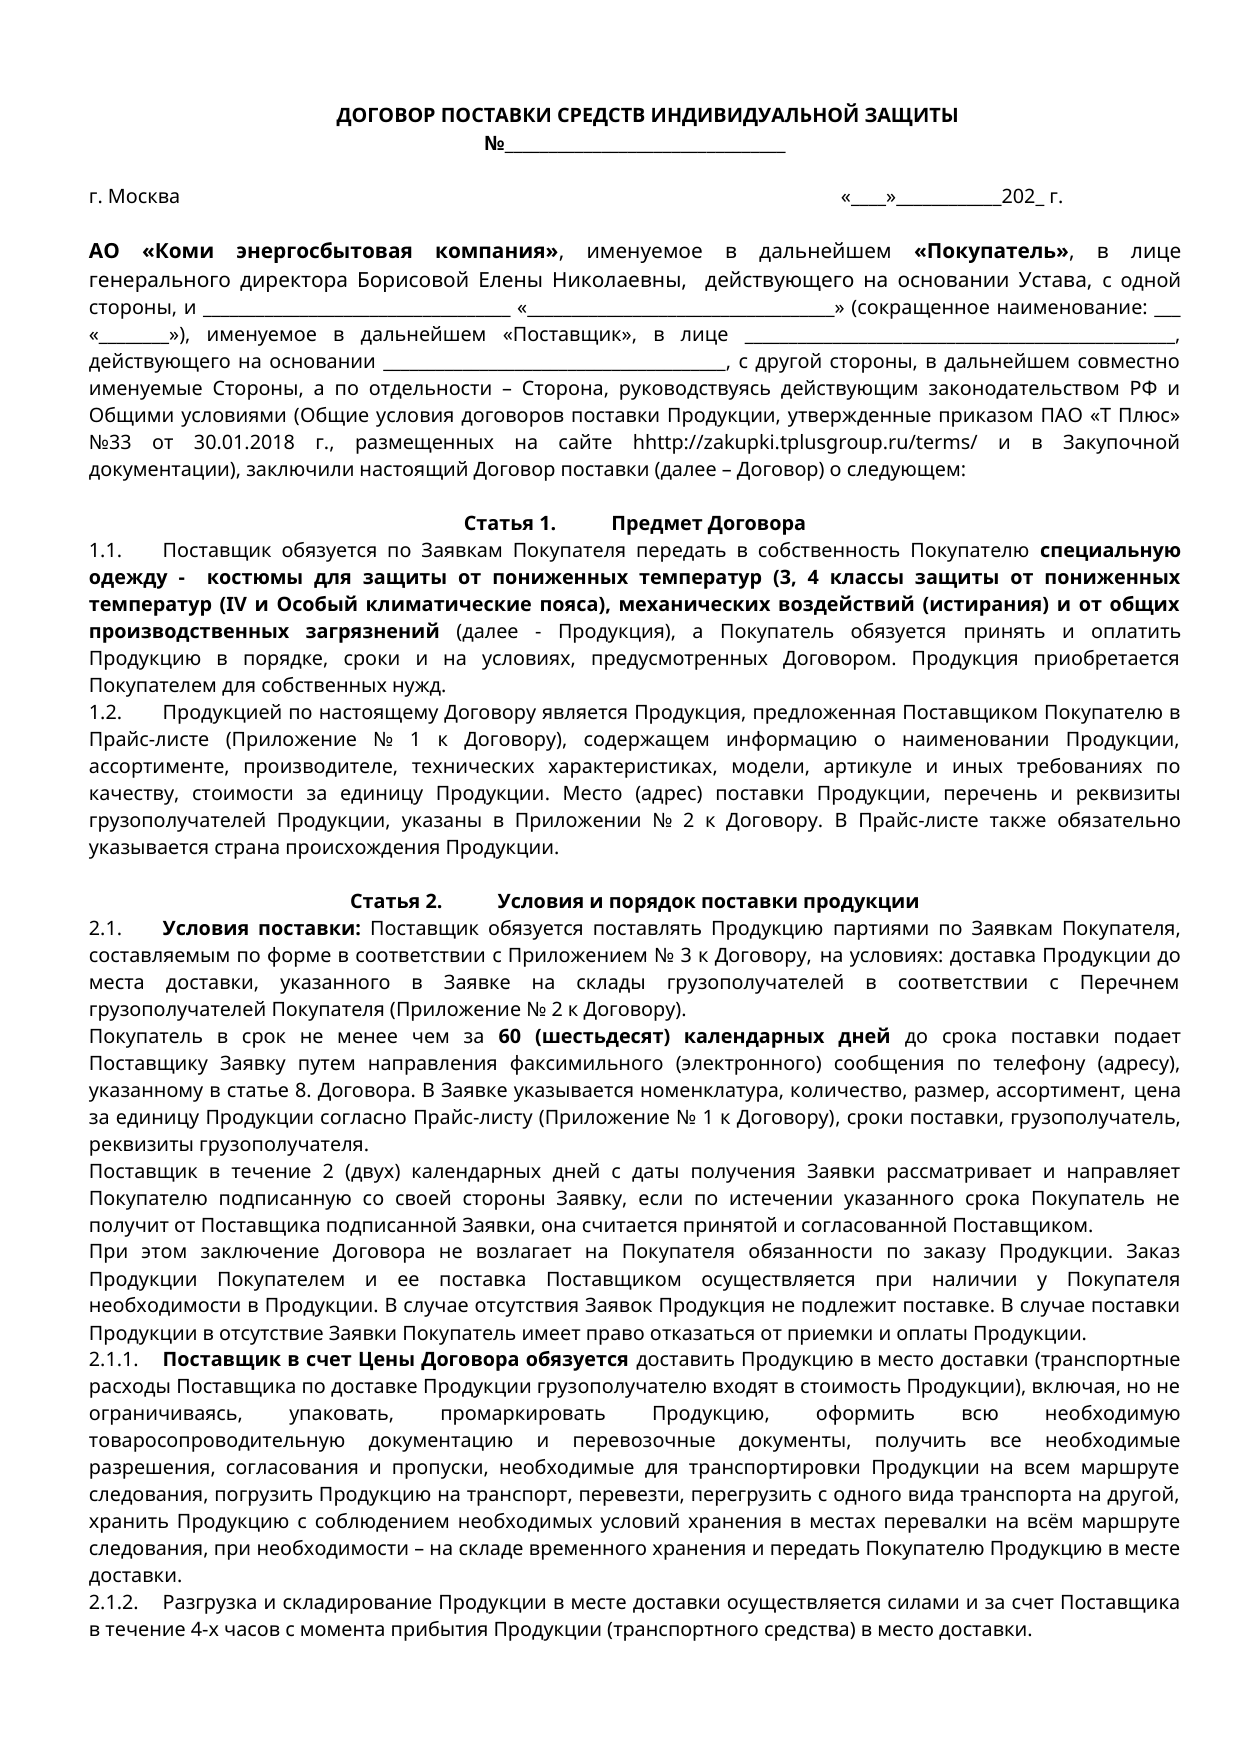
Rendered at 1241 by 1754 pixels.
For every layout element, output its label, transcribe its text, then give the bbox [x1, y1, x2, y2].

text Покупатель в срок не менее чем за 60 (шестьдесят) календарных дней до срока поставки подает Поставщику Заявку путем направления факсимильного (электронного) сообщения по телефону (адресу), указанному в статье 8. Договора. В Заявке указывается номенклатура, количество, размер, ассортимент, цена за единицу Продукции согласно Прайс-листу (Приложение № 1 к Договору), сроки поставки, грузополучатель, реквизиты грузополучателя. [89, 1022, 1181, 1157]
text При этом заключение Договора не возлагает на Покупателя обязанности по заказу Продукции. Заказ Продукции Покупателем и ее поставка Поставщиком осуществляется при наличии у Покупателя необходимости в Продукции. В случае отсутствия Заявок Продукция не подлежит поставке. В случае поставки Продукции в отсутствие Заявки Покупатель имеет право отказаться от приемки и оплаты Продукции. [89, 1238, 1181, 1346]
text г. Москва «____»____________202_ г. [89, 183, 1181, 210]
text ДОГОВОР ПОСТАВКИ СРЕДСТВ ИНДИВИДУАЛЬНОЙ ЗАЩИТЫ №________________________________ [89, 102, 1181, 156]
text Поставщик в течение 2 (двух) календарных дней с даты получения Заявки рассматривает и направляет Покупателю подписанную со своей стороны Заявку, если по истечении указанного срока Покупатель не получит от Поставщика подписанной Заявки, она считается принятой и согласованной Поставщиком. [89, 1157, 1181, 1238]
text АО «Коми энергосбытовая компания», именуемое в дальнейшем «Покупатель», в лице генерального директора Борисовой Елены Николаевны, действующего на основании Устава, с одной стороны, и ___________________________________ «___________________________________» (сокращенное наименование: ___ «________»), именуемое в дальнейшем «Поставщик», в лице _________________________________________________, действующего на основании _______________________________________, с другой стороны, в дальнейшем совместно именуемые Стороны, а по отдельности – Сторона, руководствуясь действующим законодательством РФ и Общими условиями (Общие условия договоров поставки Продукции, утвержденные приказом ПАО «Т Плюс» №33 от 30.01.2018 г., размещенных на сайте hhttp://zakupki.tplusgroup.ru/terms/ и в Закупочной документации), заключили настоящий Договор поставки (далее – Договор) о следующем: [89, 237, 1181, 482]
list Предмет Договора [89, 509, 1181, 536]
list Разгрузка и складирование Продукции в месте доставки осуществляется силами и за счет Поставщика в течение 4-х часов с момента прибытия Продукции (транспортного средства) в место доставки. [89, 1588, 1181, 1642]
list Продукцией по настоящему Договору является Продукция, предложенная Поставщиком Покупателю в Прайс-листе (Приложение № 1 к Договору), содержащем информацию о наименовании Продукции, ассортименте, производителе, технических характеристиках, модели, артикуле и иных требованиях по качеству, стоимости за единицу Продукции. Место (адрес) поставки Продукции, перечень и реквизиты грузополучателей Продукции, указаны в Приложении № 2 к Договору. В Прайс-листе также обязательно указывается страна происхождения Продукции. [89, 698, 1181, 860]
list Условия поставки: Поставщик обязуется поставлять Продукцию партиями по Заявкам Покупателя, составляемым по форме в соответствии с Приложением № 3 к Договору, на условиях: доставка Продукции до места доставки, указанного в Заявке на склады грузополучателей в соответствии с Перечнем грузополучателей Покупателя (Приложение № 2 к Договору). [89, 914, 1181, 1022]
list Поставщик обязуется по Заявкам Покупателя передать в собственность Покупателю специальную одежду - костюмы для защиты от пониженных температур (3, 4 классы защиты от пониженных температур (IV и Особый климатические пояса), механических воздействий (истирания) и от общих производственных загрязнений (далее - Продукция), а Покупатель обязуется принять и оплатить Продукцию в порядке, сроки и на условиях, предусмотренных Договором. Продукция приобретается Покупателем для собственных нужд. [89, 536, 1181, 698]
list Поставщик в счет Цены Договора обязуется доставить Продукцию в место доставки (транспортные расходы Поставщика по доставке Продукции грузополучателю входят в стоимость Продукции), включая, но не ограничиваясь, упаковать, промаркировать Продукцию, оформить всю необходимую товаросопроводительную документацию и перевозочные документы, получить все необходимые разрешения, согласования и пропуски, необходимые для транспортировки Продукции на всем маршруте следования, погрузить Продукцию на транспорт, перевезти, перегрузить с одного вида транспорта на другой, хранить Продукцию с соблюдением необходимых условий хранения в местах перевалки на всём маршруте следования, при необходимости – на складе временного хранения и передать Покупателю Продукцию в месте доставки. [89, 1346, 1181, 1588]
list Условия и порядок поставки продукции [89, 887, 1181, 914]
